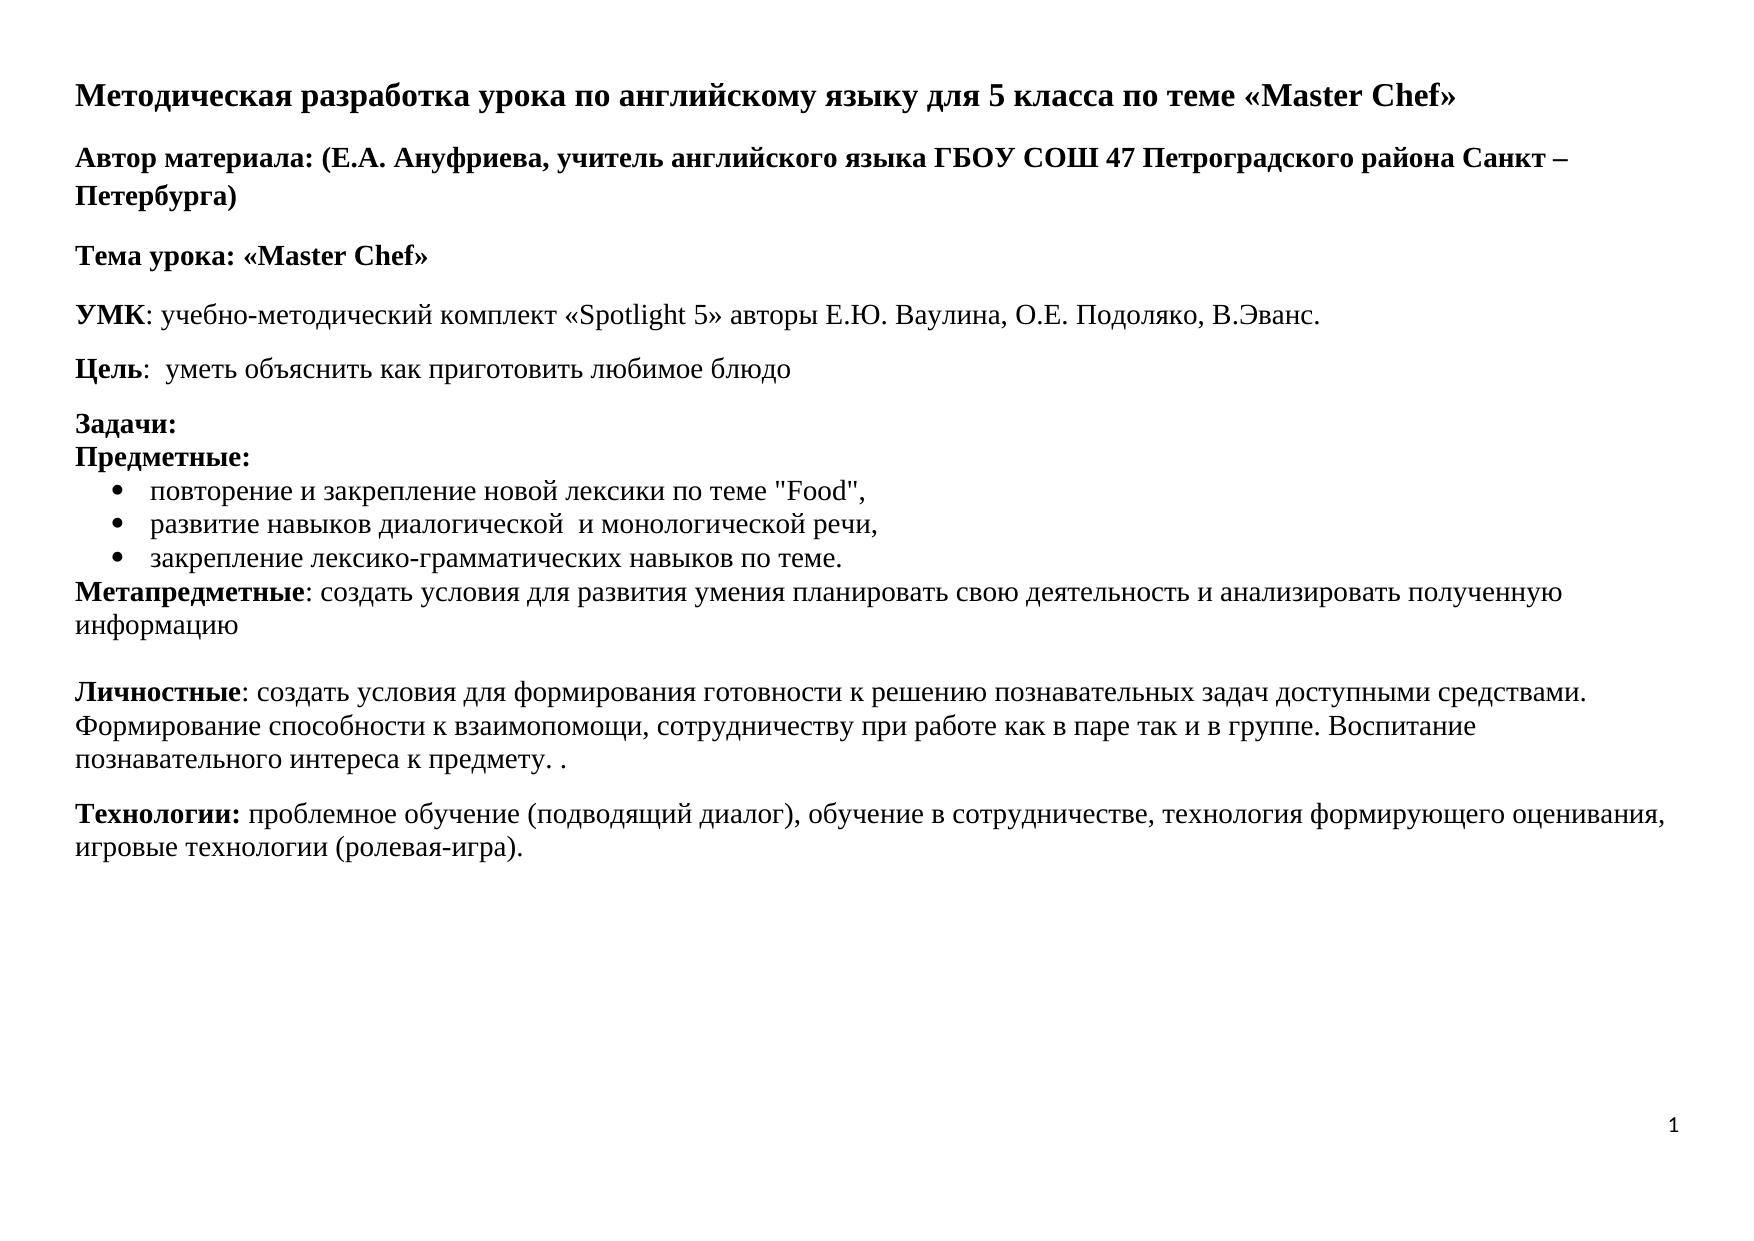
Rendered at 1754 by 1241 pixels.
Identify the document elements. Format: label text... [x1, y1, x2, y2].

text Методическая разработка урока по английскому языку для 5 класса по теме «Master Chef» [75, 75, 1679, 113]
text Цель: уметь объяснить как приготовить любимое блюдо [75, 352, 1679, 385]
list повторение и закрепление новой лексики по теме "Food", [112, 473, 1679, 507]
text Автор материала: (Е.А. Ануфриева, учитель английского языка ГБОУ СОШ 47 Петроградского района Санкт – Петербурга) [75, 140, 1679, 212]
list развитие навыков диалогической и монологической речи, [112, 507, 1679, 540]
text Задачи: [75, 406, 1679, 439]
text Технологии: проблемное обучение (подводящий диалог), обучение в сотрудничестве, технология формирующего оценивания, игровые технологии (ролевая-игра). [75, 796, 1679, 863]
text Предметные: [75, 439, 1679, 473]
text Тема урока: «Master Chef» [75, 238, 1679, 271]
text Личностные: создать условия для формирования готовности к решению познавательных задач доступными средствами. Формирование способности к взаимопомощи, сотрудничеству при работе как в паре так и в группе. Воспитание познавательного интереса к предмету. . [75, 674, 1679, 775]
text УМК: учебно-методический комплект «Spotlight 5» авторы Е.Ю. Ваулина, О.Е. Подоляко, В.Эванс. [75, 297, 1679, 331]
text Метапредметные: создать условия для развития умения планировать свою деятельность и анализировать полученную информацию [75, 574, 1679, 641]
list закрепление лексико-грамматических навыков по теме. [112, 540, 1679, 574]
